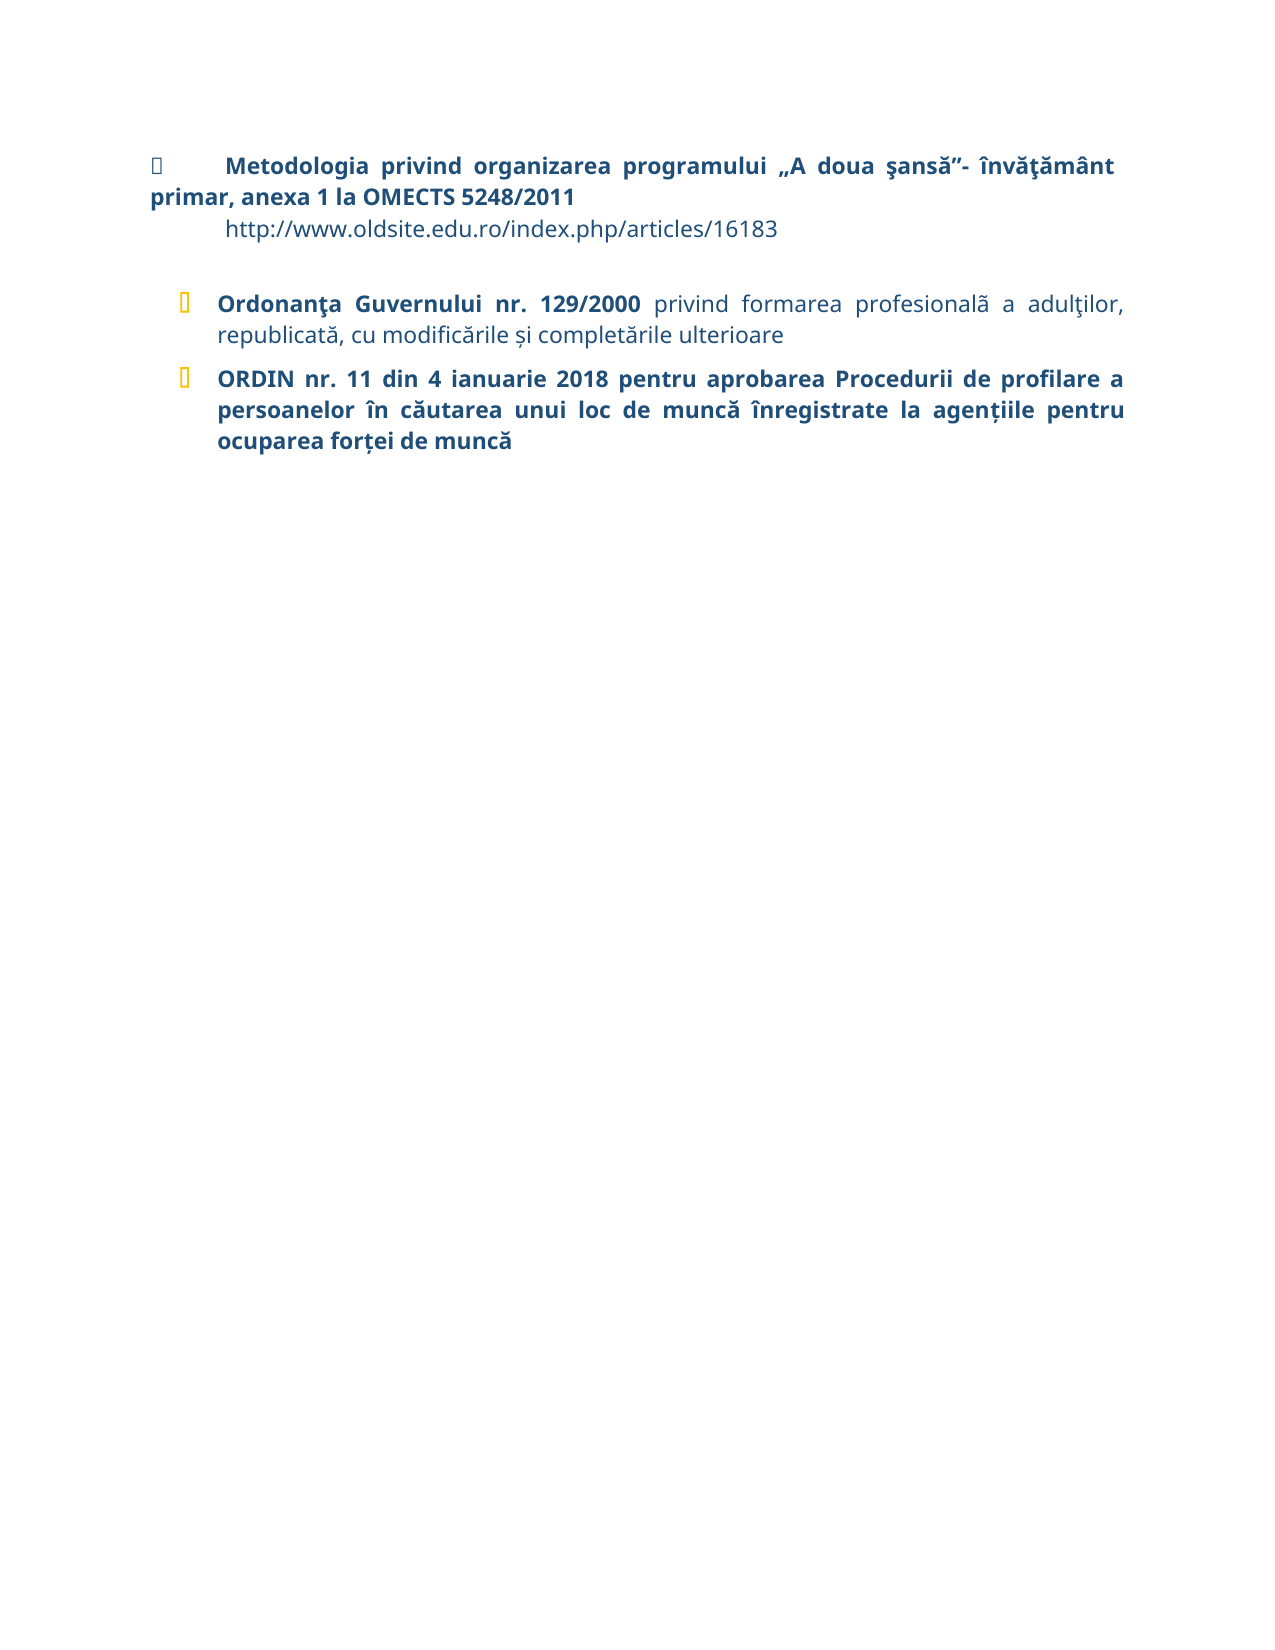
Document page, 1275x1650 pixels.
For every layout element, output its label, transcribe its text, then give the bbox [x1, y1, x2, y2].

list ORDIN nr. 11 din 4 ianuarie 2018 pentru aprobarea Procedurii de profilare a persoanelor în căutarea unui loc de muncă înregistrate la agenţiile pentru ocuparea forţei de muncă [179, 362, 1125, 456]
list http://www.oldsite.edu.ro/index.php/articles/16183 [225, 212, 1115, 244]
list Ordonanţa Guvernului nr. 129/2000 privind formarea profesionalã a adulţilor, republicată, cu modificările și completările ulterioare [179, 287, 1125, 350]
list  Metodologia privind organizarea programului „A doua şansă”- învăţământ primar, anexa 1 la OMECTS 5248/2011 [150, 150, 1115, 212]
